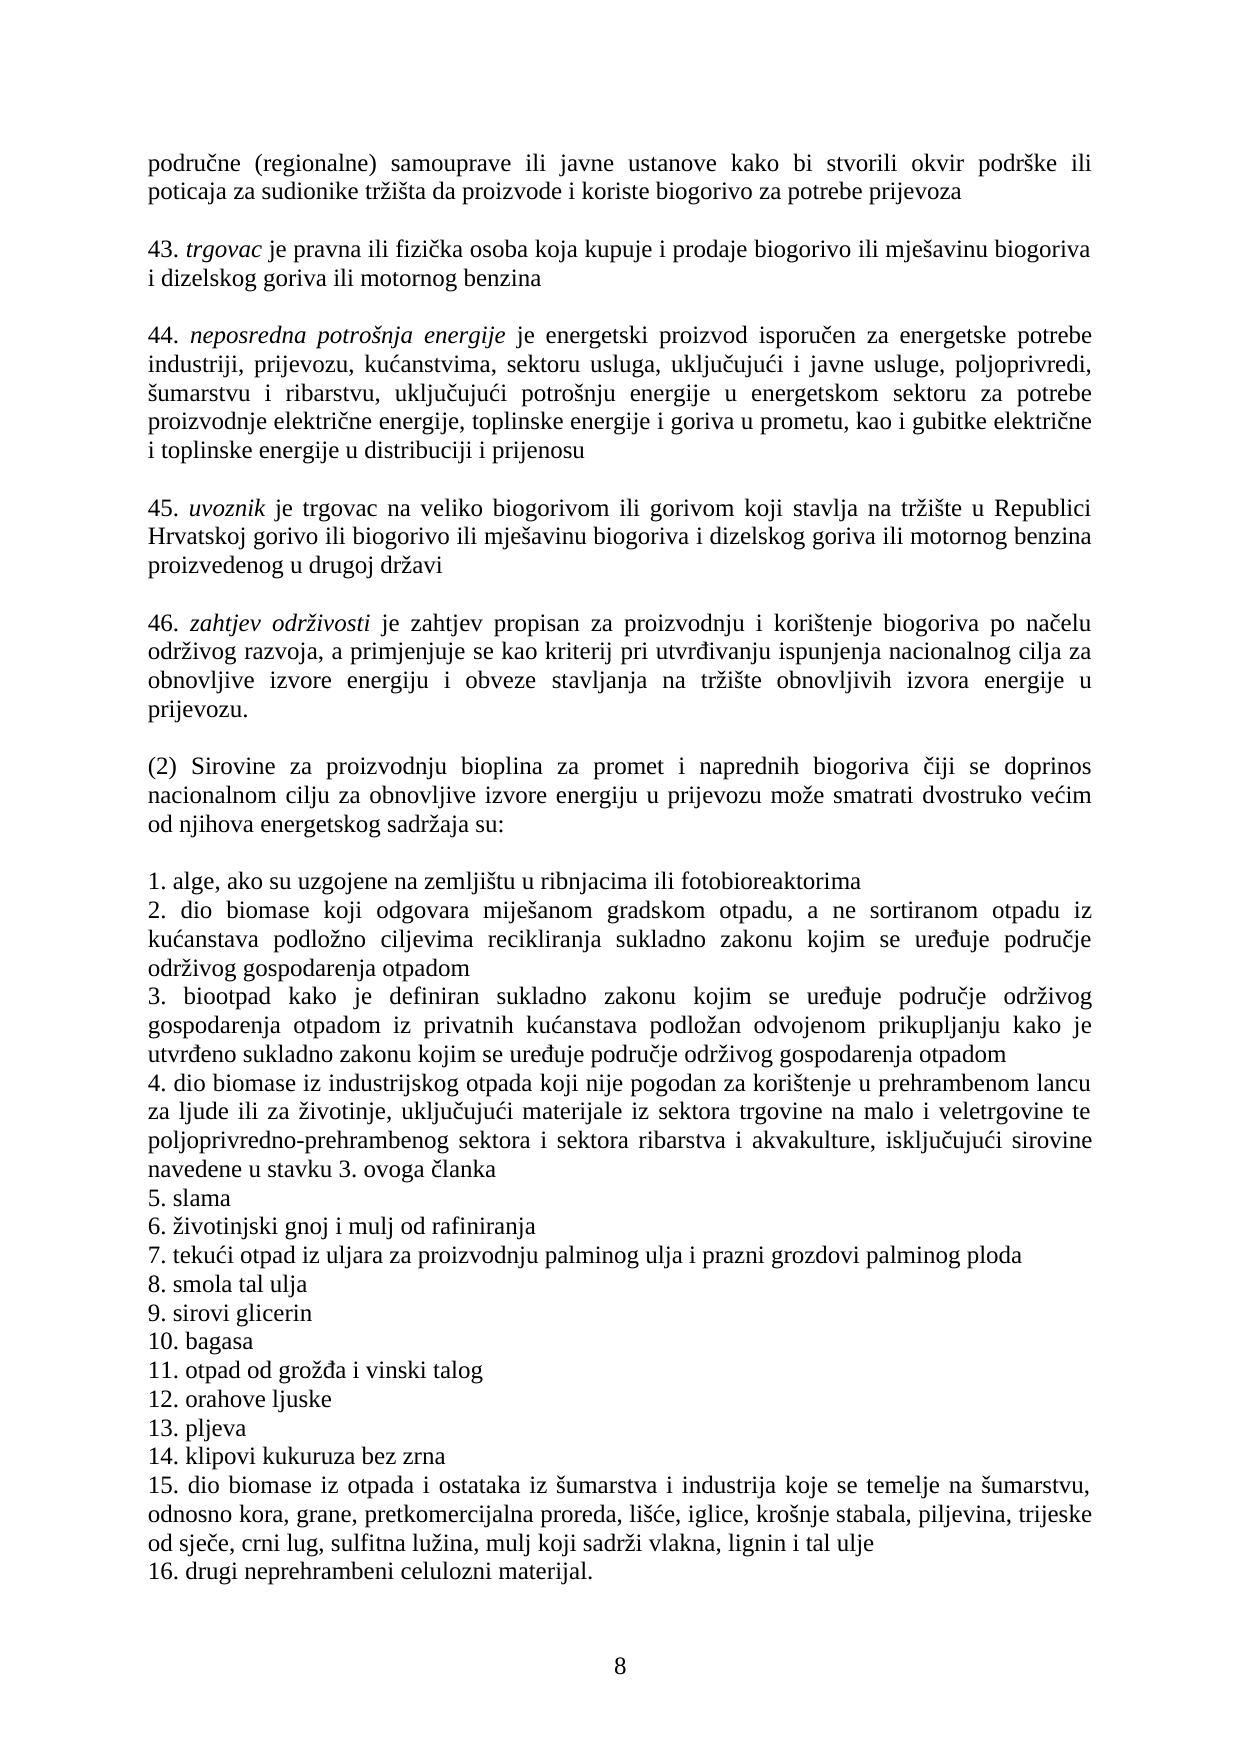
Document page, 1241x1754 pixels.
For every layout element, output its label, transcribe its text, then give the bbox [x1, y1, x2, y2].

text 11. otpad od grožđa i vinski talog [148, 1355, 1093, 1384]
text 16. drugi neprehrambeni celulozni materijal. [148, 1556, 1093, 1585]
text 8. smola tal ulja [148, 1269, 1093, 1298]
text 12. orahove ljuske [148, 1384, 1093, 1413]
text (2) Sirovine za proizvodnju bioplina za promet i naprednih biogoriva čiji se doprinos nacionalnom cilju za obnovljive izvore energiju u prijevozu može smatrati dvostruko većim od njihova energetskog sadržaja su: [148, 751, 1093, 838]
text 13. pljeva [148, 1413, 1093, 1441]
text 4. dio biomase iz industrijskog otpada koji nije pogodan za korištenje u prehrambenom lancu za ljude ili za životinje, uključujući materijale iz sektora trgovine na malo i veletrgovine te poljoprivredno-prehrambenog sektora i sektora ribarstva i akvakulture, isključujući sirovine navedene u stavku 3. ovoga članka [148, 1068, 1093, 1183]
text 45. uvoznik je trgovac na veliko biogorivom ili gorivom koji stavlja na tržište u Republici Hrvatskoj gorivo ili biogorivo ili mješavinu biogoriva i dizelskog goriva ili motornog benzina proizvedenog u drugoj državi [148, 493, 1093, 579]
text 14. klipovi kukuruza bez zrna [148, 1441, 1093, 1470]
text 9. sirovi glicerin [148, 1298, 1093, 1326]
text 2. dio biomase koji odgovara miješanom gradskom otpadu, a ne sortiranom otpadu iz kućanstava podložno ciljevima recikliranja sukladno zakonu kojim se uređuje područje održivog gospodarenja otpadom [148, 895, 1093, 981]
text 6. životinjski gnoj i mulj od rafiniranja [148, 1211, 1093, 1240]
text 3. biootpad kako je definiran sukladno zakonu kojim se uređuje područje održivog gospodarenja otpadom iz privatnih kućanstava podložan odvojenom prikupljanju kako je utvrđeno sukladno zakonu kojim se uređuje područje održivog gospodarenja otpadom [148, 981, 1093, 1068]
text 10. bagasa [148, 1326, 1093, 1355]
text 15. dio biomase iz otpada i ostataka iz šumarstva i industrija koje se temelje na šumarstvu, odnosno kora, grane, pretkomercijalna proreda, lišće, iglice, krošnje stabala, piljevina, trijeske od sječe, crni lug, sulfitna lužina, mulj koji sadrži vlakna, lignin i tal ulje [148, 1470, 1093, 1556]
text 44. neposredna potrošnja energije je energetski proizvod isporučen za energetske potrebe industriji, prijevozu, kućanstvima, sektoru usluga, uključujući i javne usluge, poljoprivredi, šumarstvu i ribarstvu, uključujući potrošnju energije u energetskom sektoru za potrebe proizvodnje električne energije, toplinske energije i goriva u prometu, kao i gubitke električne i toplinske energije u distribuciji i prijenosu [148, 320, 1093, 464]
text 7. tekući otpad iz uljara za proizvodnju palminog ulja i prazni grozdovi palminog ploda [148, 1240, 1093, 1269]
text 1. alge, ako su uzgojene na zemljištu u ribnjacima ili fotobioreaktorima [148, 866, 1093, 895]
text 43. trgovac je pravna ili fizička osoba koja kupuje i prodaje biogorivo ili mješavinu biogoriva i dizelskog goriva ili motornog benzina [148, 234, 1093, 291]
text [148, 148, 1093, 205]
text 46. zahtjev održivosti je zahtjev propisan za proizvodnju i korištenje biogoriva po načelu održivog razvoja, a primjenjuje se kao kriterij pri utvrđivanju ispunjenja nacionalnog cilja za obnovljive izvore energiju i obveze stavljanja na tržište obnovljivih izvora energije u prijevozu. [148, 608, 1093, 723]
text 5. slama [148, 1183, 1093, 1211]
